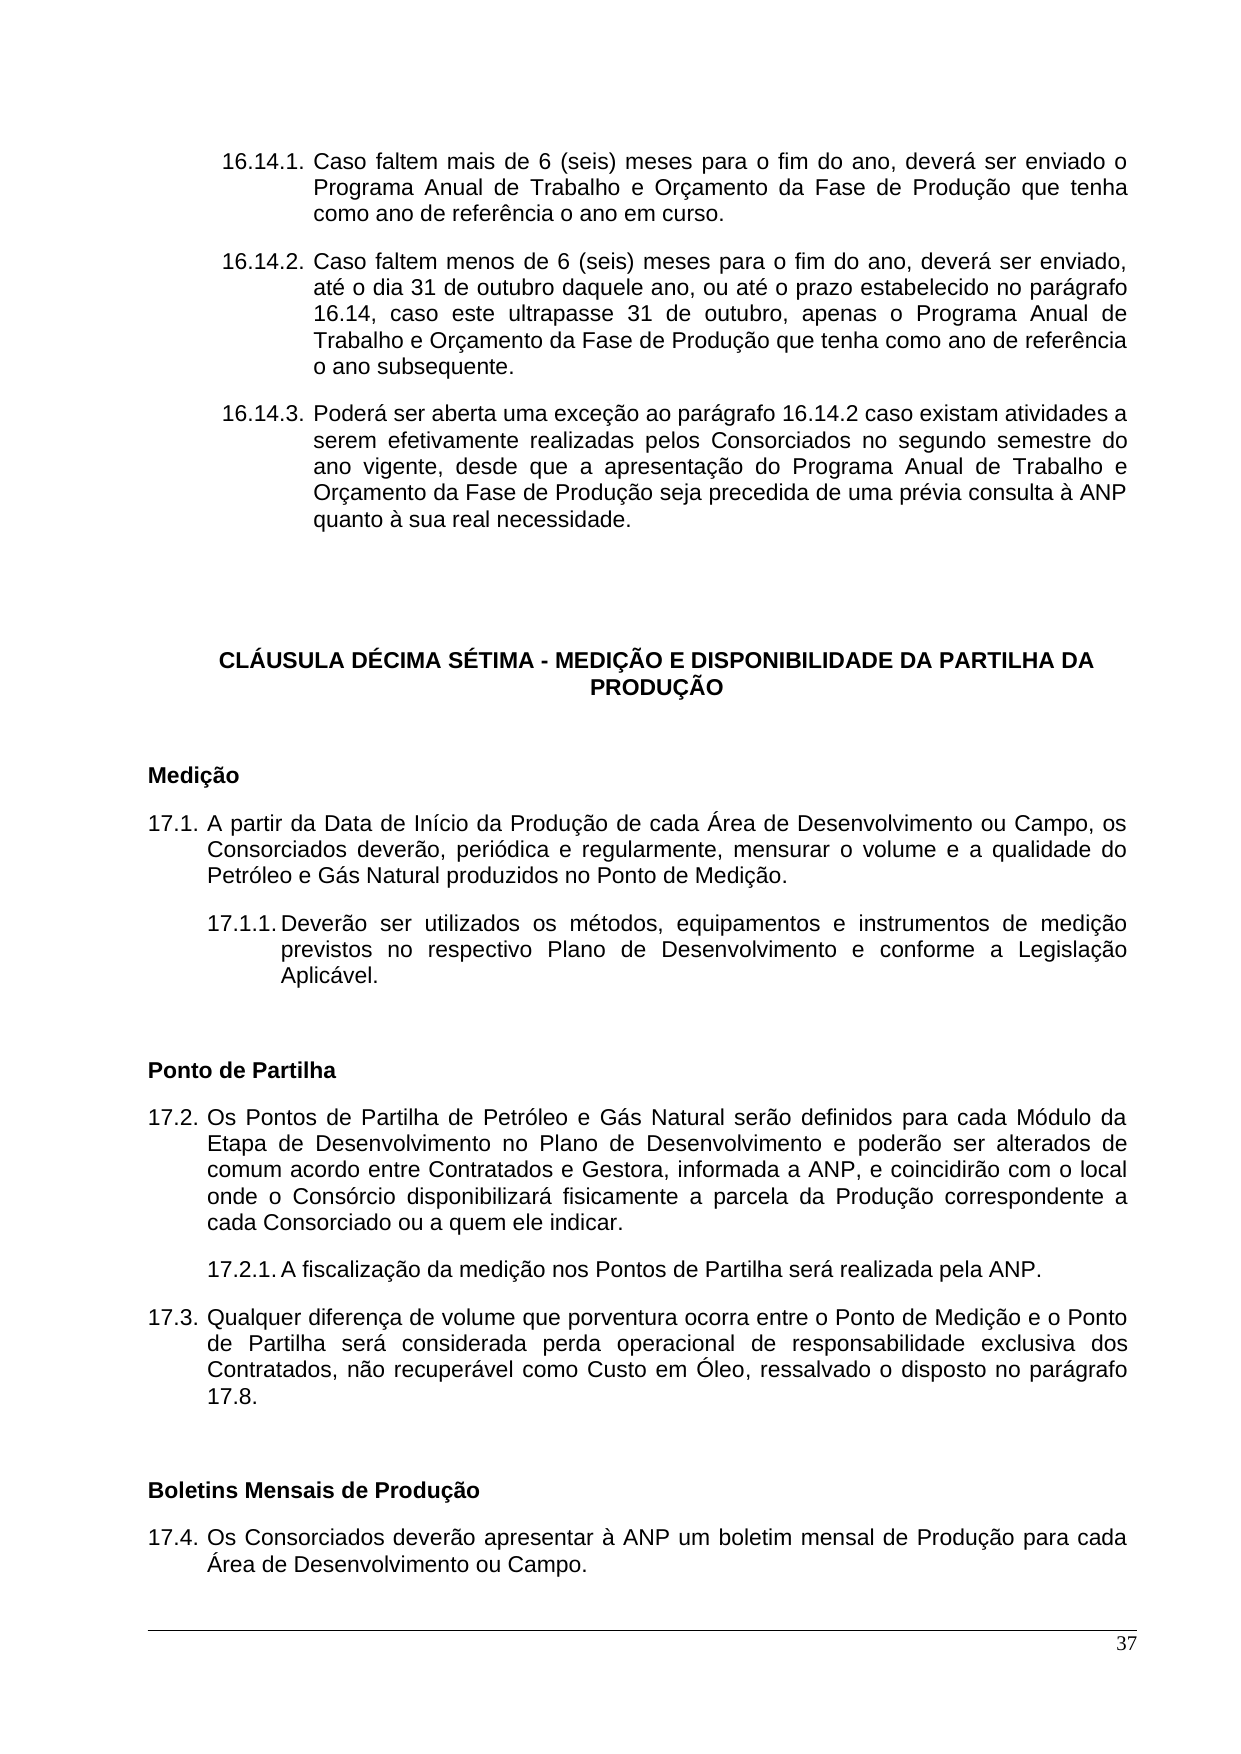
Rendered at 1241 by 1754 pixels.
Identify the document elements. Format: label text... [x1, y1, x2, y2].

text Os Consorciados deverão apresentar à ANP um boletim mensal de Produção para cada Área de Desenvolvimento ou Campo. [148, 1524, 1128, 1577]
text Medição [148, 762, 1128, 789]
list Caso faltem mais de 6 (seis) meses para o fim do ano, deverá ser enviado o Programa Anual de Trabalho e Orçamento da Fase de Produção que tenha como ano de referência o ano em curso. [222, 148, 1128, 227]
text Boletins Mensais de Produção [148, 1477, 1128, 1503]
text A partir da Data de Início da Produção de cada Área de Desenvolvimento ou Campo, os Consorciados deverão, periódica e regularmente, mensurar o volume e a qualidade do Petróleo e Gás Natural produzidos no Ponto de Medição. [148, 809, 1128, 889]
list Poderá ser aberta uma exceção ao parágrafo 16.14.2 caso existam atividades a serem efetivamente realizadas pelos Consorciados no segundo semestre do ano vigente, desde que a apresentação do Programa Anual de Trabalho e Orçamento da Fase de Produção seja precedida de uma prévia consulta à ANP quanto à sua real necessidade. [222, 400, 1128, 532]
list Caso faltem menos de 6 (seis) meses para o fim do ano, deverá ser enviado, até o dia 31 de outubro daquele ano, ou até o prazo estabelecido no parágrafo 16.14, caso este ultrapasse 31 de outubro, apenas o Programa Anual de Trabalho e Orçamento da Fase de Produção que tenha como ano de referência o ano subsequente. [222, 248, 1128, 379]
text A fiscalização da medição nos Pontos de Partilha será realizada pela ANP. [207, 1256, 1128, 1283]
text Qualquer diferença de volume que porventura ocorra entre o Ponto de Medição e o Ponto de Partilha será considerada perda operacional de responsabilidade exclusiva dos Contratados, não recuperável como Custo em Óleo, ressalvado o disposto no parágrafo 17.8. [148, 1303, 1128, 1409]
text Ponto de Partilha [148, 1057, 1128, 1083]
text Os Pontos de Partilha de Petróleo e Gás Natural serão definidos para cada Módulo da Etapa de Desenvolvimento no Plano de Desenvolvimento e poderão ser alterados de comum acordo entre Contratados e Gestora, informada a ANP, e coincidirão com o local onde o Consórcio disponibilizará fisicamente a parcela da Produção correspondente a cada Consorciado ou a quem ele indicar. [148, 1104, 1128, 1236]
text Cláusula Décima Sétima - Medição e Disponibilidade da Partilha da Produção [148, 647, 1128, 700]
text Deverão ser utilizados os métodos, equipamentos e instrumentos de medição previstos no respectivo Plano de Desenvolvimento e conforme a Legislação Aplicável. [207, 909, 1128, 988]
